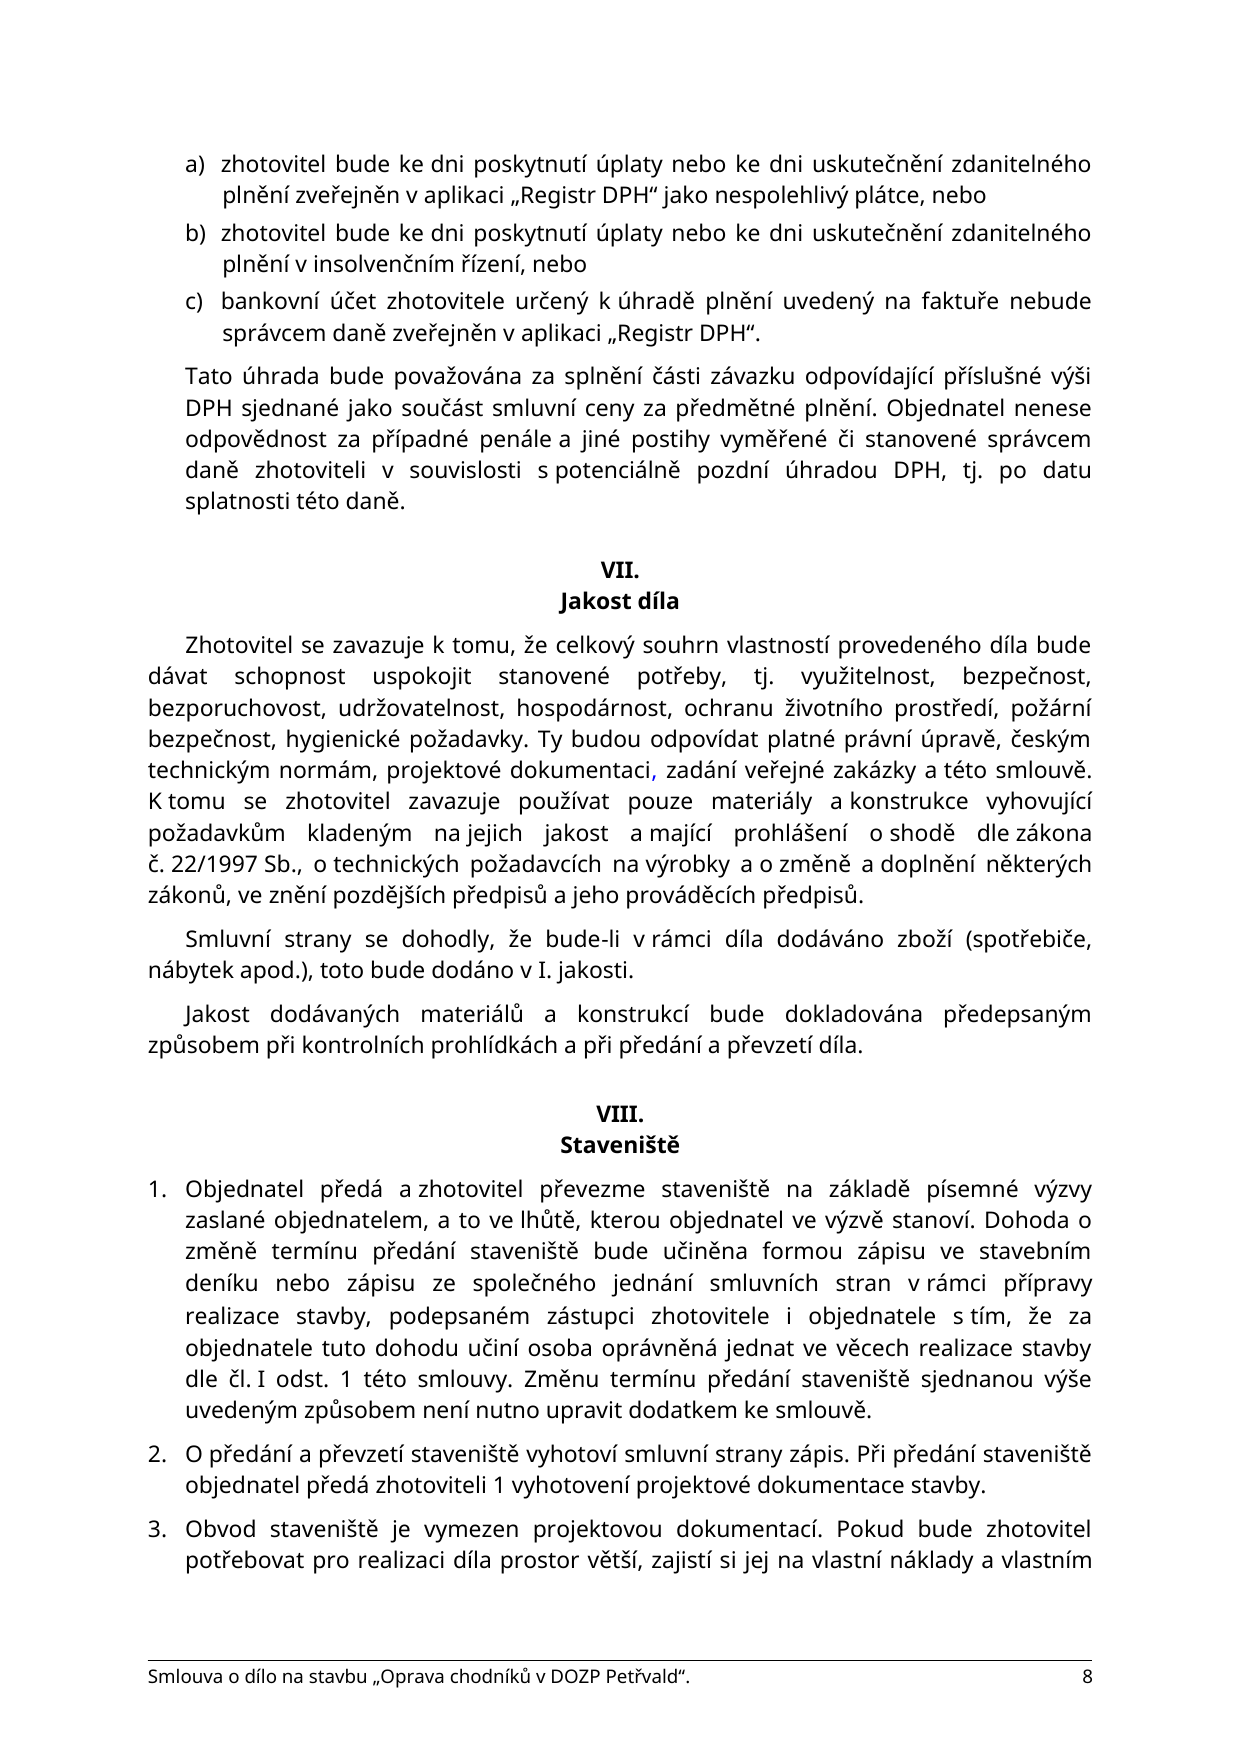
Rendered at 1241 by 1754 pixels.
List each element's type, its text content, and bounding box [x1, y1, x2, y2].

list Objednatel předá a zhotovitel převezme staveniště na základě písemné výzvy zaslané objednatelem, a to ve lhůtě, kterou objednatel ve výzvě stanoví. Dohoda o změně termínu předání staveniště bude učiněna formou zápisu ve stavebním deníku nebo zápisu ze společného jednání smluvních stran v rámci přípravy realizace stavby, podepsaném zástupci zhotovitele i objednatele s tím, že za objednatele tuto dohodu učiní osoba oprávněná jednat ve věcech realizace stavby dle čl. I odst. 1 této smlouvy. Změnu termínu předání staveniště sjednanou výše uvedeným způsobem není nutno upravit dodatkem ke smlouvě. [148, 1173, 1092, 1426]
text VII. Jakost díla [148, 554, 1092, 616]
list Jakost dodávaných materiálů a konstrukcí bude dokladována předepsaným způsobem při kontrolních prohlídkách a při předání a převzetí díla. [148, 998, 1092, 1060]
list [148, 1513, 1092, 1576]
list zhotovitel bude ke dni poskytnutí úplaty nebo ke dni uskutečnění zdanitelného plnění zveřejněn v aplikaci „Registr DPH“ jako nespolehlivý plátce, nebo [185, 148, 1092, 210]
text Tato úhrada bude považována za splnění části závazku odpovídající příslušné výši DPH sjednané jako součást smluvní ceny za předmětné plnění. Objednatel nenese odpovědnost za případné penále a jiné postihy vyměřené či stanovené správcem daně zhotoviteli v souvislosti s potenciálně pozdní úhradou DPH, tj. po datu splatnosti této daně. [185, 360, 1092, 516]
list Smluvní strany se dohodly, že bude-li v rámci díla dodáváno zboží (spotřebiče, nábytek apod.), toto bude dodáno v I. jakosti. [148, 923, 1092, 985]
list zhotovitel bude ke dni poskytnutí úplaty nebo ke dni uskutečnění zdanitelného plnění v insolvenčním řízení, nebo [185, 216, 1092, 279]
list bankovní účet zhotovitele určený k úhradě plnění uvedený na faktuře nebude správcem daně zveřejněn v aplikaci „Registr DPH“. [185, 285, 1092, 348]
text VIII. Staveniště [148, 1098, 1092, 1160]
list Zhotovitel se zavazuje k tomu, že celkový souhrn vlastností provedeného díla bude dávat schopnost uspokojit stanovené potřeby, tj. využitelnost, bezpečnost, bezporuchovost, udržovatelnost, hospodárnost, ochranu životního prostředí, požární bezpečnost, hygienické požadavky. Ty budou odpovídat platné právní úpravě, českým technickým normám, projektové dokumentaci, zadání veřejné zakázky a této smlouvě. K tomu se zhotovitel zavazuje používat pouze materiály a konstrukce vyhovující požadavkům kladeným na jejich jakost a mající prohlášení o shodě dle zákona č. 22/1997 Sb., o technických požadavcích na výrobky a o změně a doplnění některých zákonů, ve znění pozdějších předpisů a jeho prováděcích předpisů. [148, 629, 1092, 910]
list O předání a převzetí staveniště vyhotoví smluvní strany zápis. Při předání staveniště objednatel předá zhotoviteli 1 vyhotovení projektové dokumentace stavby. [148, 1438, 1092, 1501]
